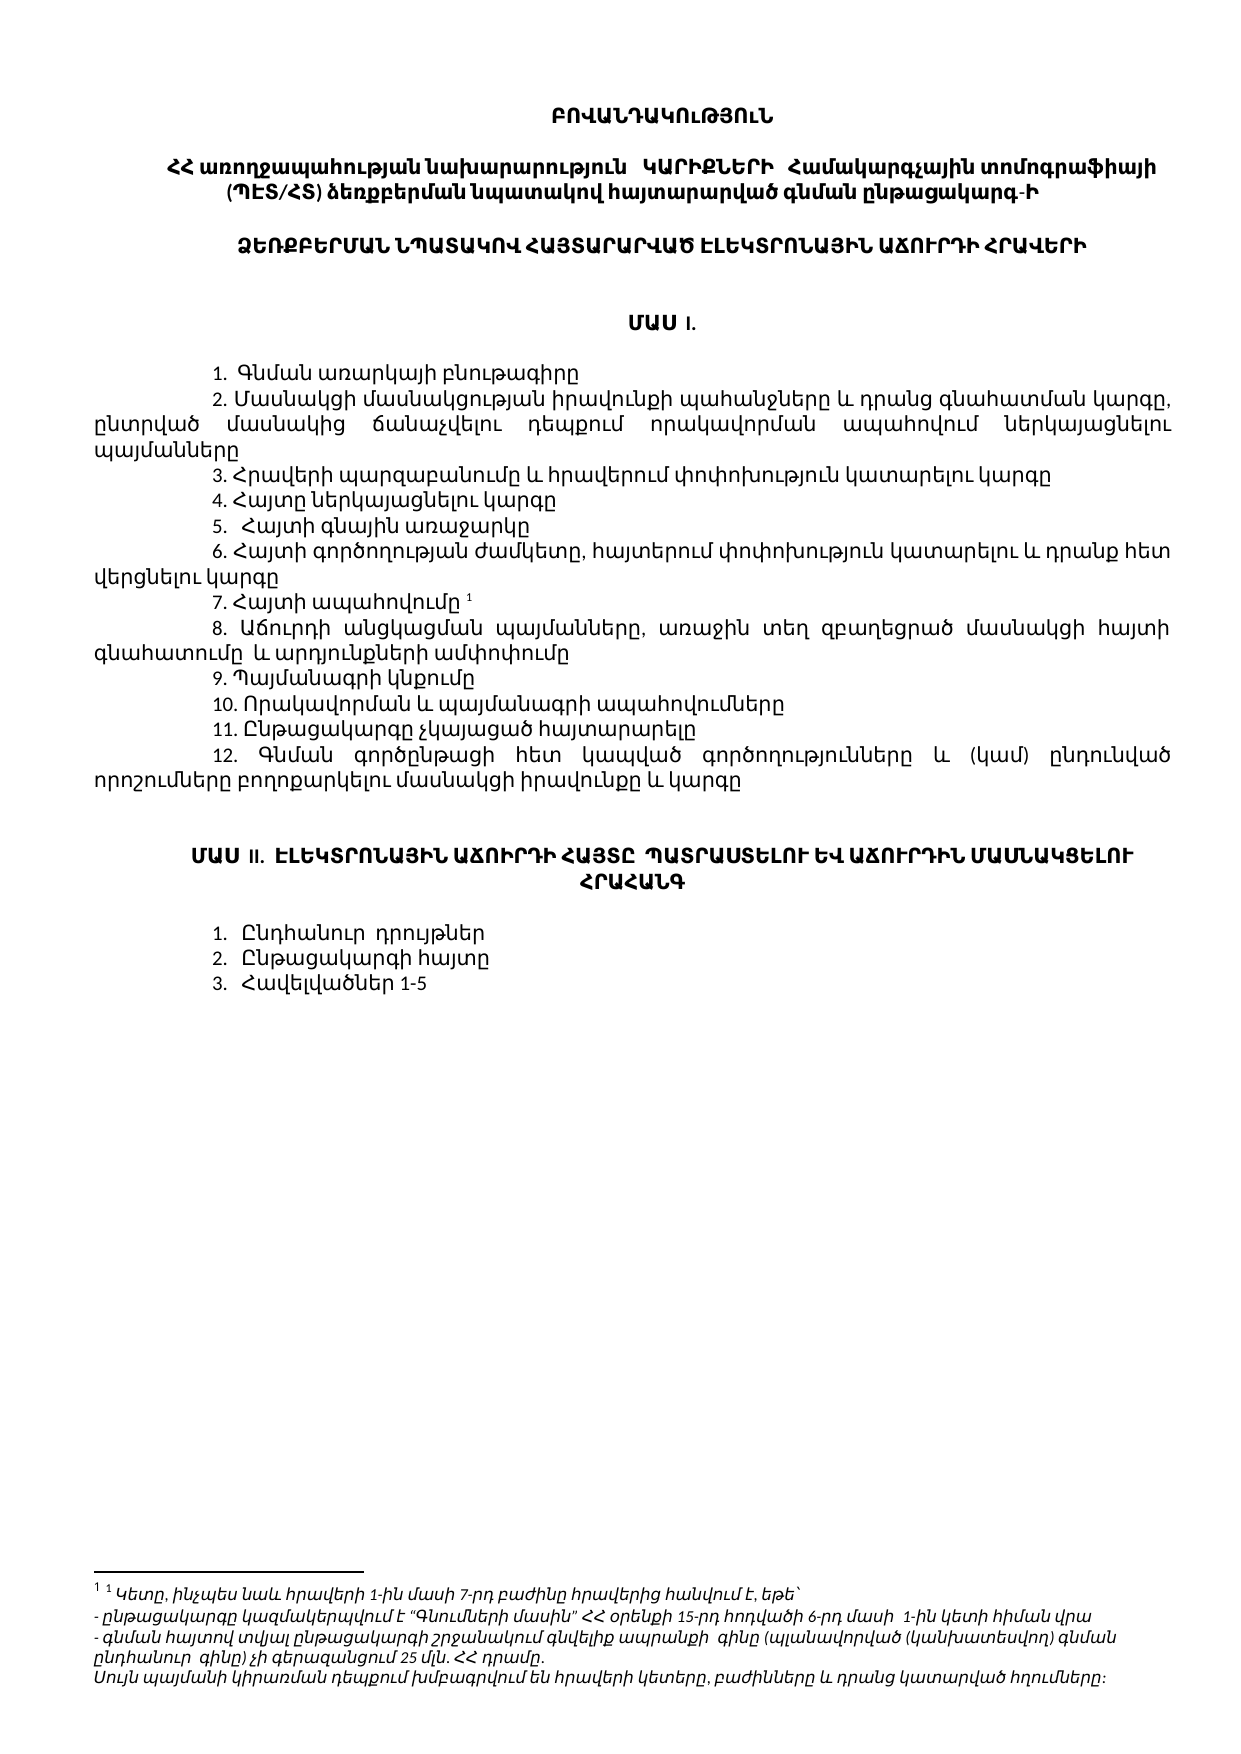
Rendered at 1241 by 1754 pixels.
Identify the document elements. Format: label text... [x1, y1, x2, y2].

text ՁԵՌՔԲԵՐՄԱՆ ՆՊԱՏԱԿՈՎ ՀԱՅՏԱՐԱՐՎԱԾ ԷԼԵԿՏՐՈՆԱՅԻՆ ԱՃՈՒՐԴԻ ՀՐԱՎԵՐԻ [94, 233, 1171, 259]
text ՄԱՍ II. ԷԼԵԿՏՐՈՆԱՅԻՆ ԱՃՈԻՐԴԻ ՀԱՅՏԸ ՊԱՏՐԱՍՏԵԼՈՒ ԵՎ ԱՃՈՒՐԴԻՆ ՄԱՍՆԱԿՑԵԼՈՒ ՀՐԱՀԱՆԳ [94, 843, 1171, 894]
text 2. Մասնակցի մասնակցության իրավունքի պահանջները և դրանց գնահատման կարգը, ընտրված մասնակից ճանաչվելու դեպքում որակավորման ապահովում ներկայացնելու պայմանները [94, 386, 1171, 462]
text 12. Գնման գործընթացի հետ կապված գործողությունները և (կամ) ընդունված որոշումները բողոքարկելու մասնակցի իրավունքը և կարգը [94, 742, 1171, 793]
text ՄԱՍ I. [94, 310, 1171, 335]
text 7. Հայտի ապահովումը 1 [94, 589, 1171, 615]
text 2. Ընթացակարգի հայտը [94, 945, 1171, 971]
text 6. Հայտի գործողության ժամկետը, հայտերում փոփոխություն կատարելու և դրանք հետ վերցնելու կարգը [94, 538, 1171, 589]
text 3. Հավելվածներ 1-5 [94, 971, 1171, 996]
text 1. Գնման առարկայի բնութագիրը [94, 361, 1171, 386]
text 1. Ընդհանուր դրույթներ [94, 920, 1171, 945]
text 4. Հայտը ներկայացնելու կարգը [94, 488, 1171, 513]
text 3. Հրավերի պարզաբանումը և հրավերում փոփոխություն կատարելու կարգը [94, 462, 1171, 488]
text 10. Որակավորման և պայմանագրի ապահովումները [94, 691, 1171, 716]
text ՀՀ առողջապահության նախարարություն ԿԱՐԻՔՆԵՐԻ Համակարգչային տոմոգրաֆիայի (ՊԷՏ/ՀՏ) ձեռքբերման նպատակով հայտարարված գնման ընթացակարգ-Ի [94, 154, 1171, 205]
text ԲՈՎԱՆԴԱԿՈւԹՅՈւՆ [94, 103, 1171, 128]
text 11. Ընթացակարգը չկայացած հայտարարելը [94, 716, 1171, 742]
text 8. Աճուրդի անցկացման պայմանները, առաջին տեղ զբաղեցրած մասնակցի հայտի գնահատումը և արդյունքների ամփոփումը [94, 615, 1171, 666]
text 5. Հայտի գնային առաջարկը [94, 513, 1171, 538]
text 9. Պայմանագրի կնքումը [94, 666, 1171, 691]
